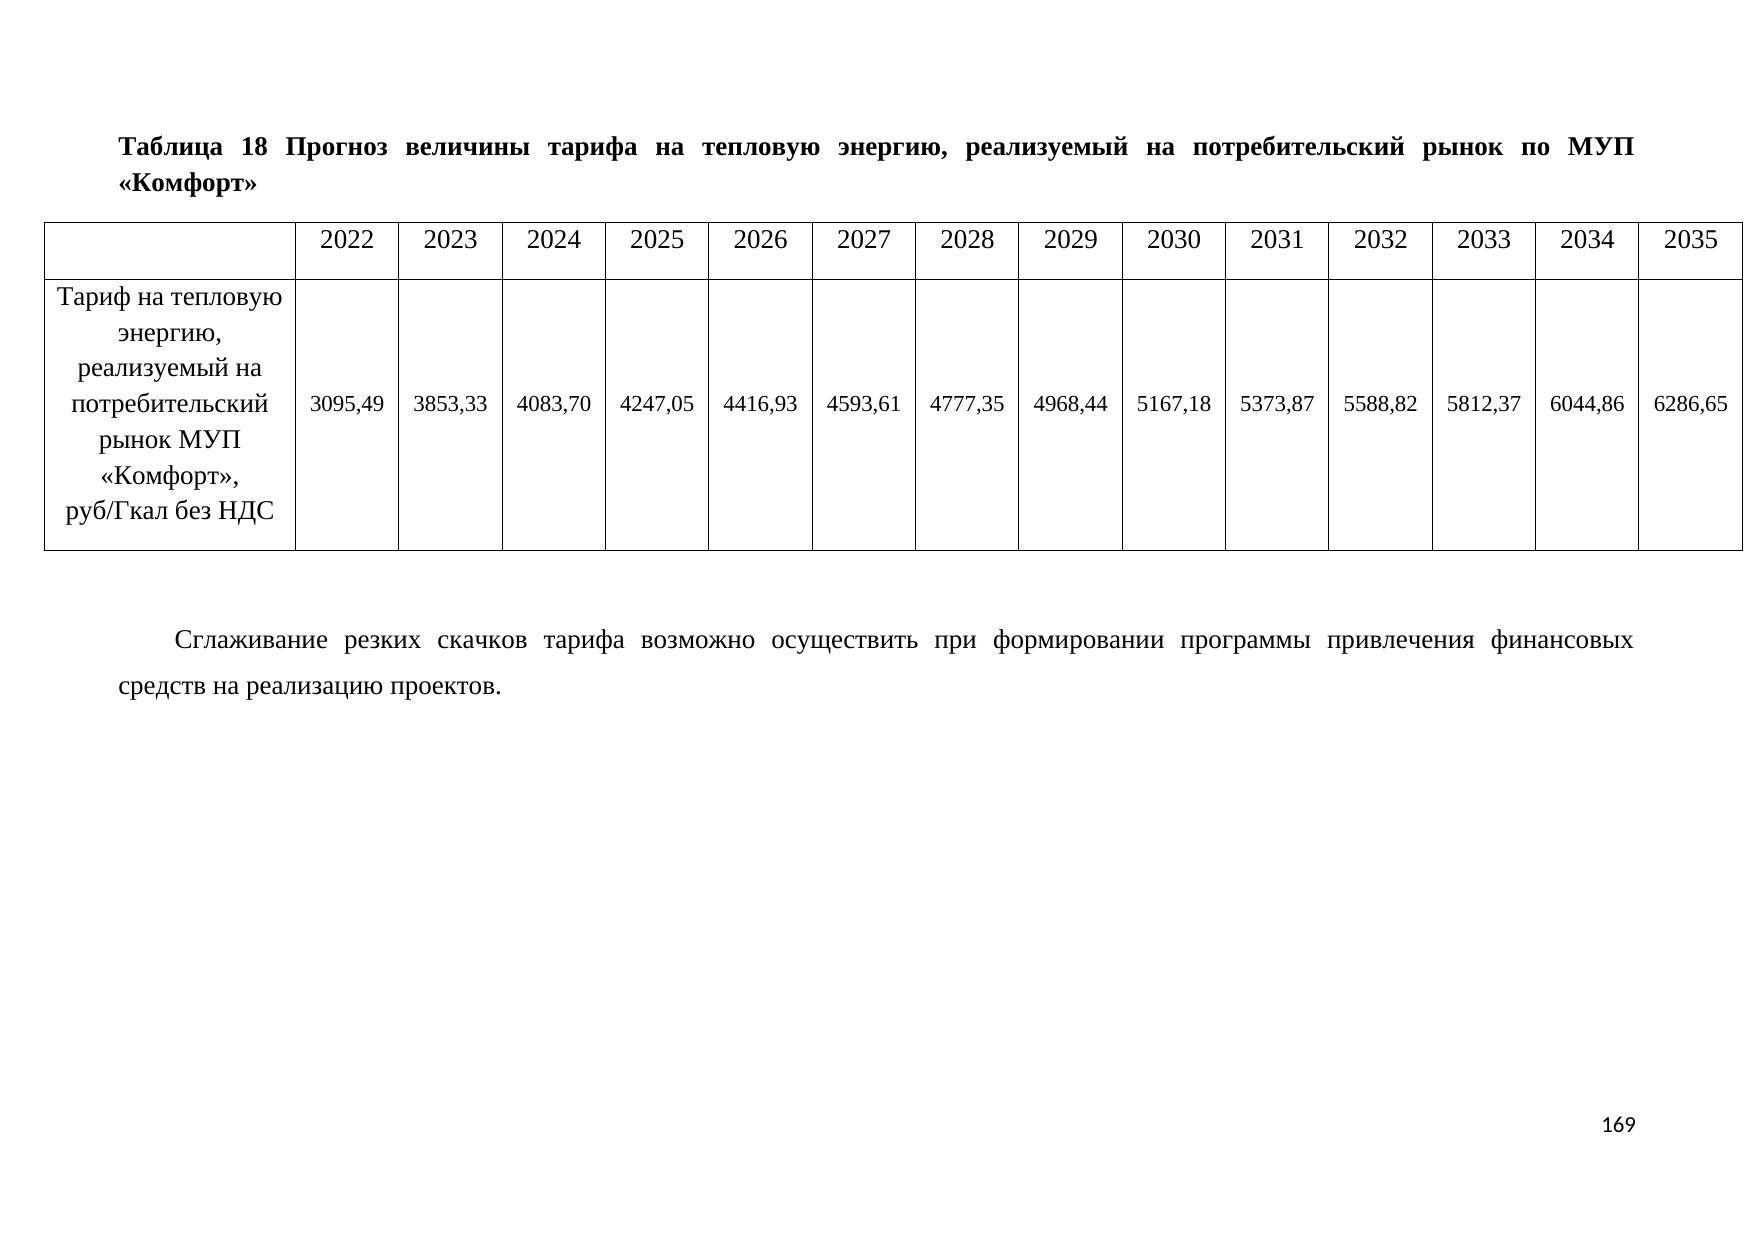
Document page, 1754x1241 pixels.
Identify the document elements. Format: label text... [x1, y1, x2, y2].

text Таблица 18 Прогноз величины тарифа на тепловую энергию, реализуемый на потребительский рынок по МУП «Комфорт» [118, 130, 1636, 197]
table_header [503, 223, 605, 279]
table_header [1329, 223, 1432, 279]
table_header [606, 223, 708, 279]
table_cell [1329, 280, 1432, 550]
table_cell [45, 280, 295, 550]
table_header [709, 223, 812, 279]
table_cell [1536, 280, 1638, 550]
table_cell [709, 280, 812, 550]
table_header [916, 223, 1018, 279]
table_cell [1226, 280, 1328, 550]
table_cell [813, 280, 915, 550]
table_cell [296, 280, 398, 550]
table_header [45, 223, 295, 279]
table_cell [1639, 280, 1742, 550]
text Сглаживание резких скачков тарифа возможно осуществить при формировании программы привлечения финансовых средств на реализацию проектов. [118, 623, 1636, 701]
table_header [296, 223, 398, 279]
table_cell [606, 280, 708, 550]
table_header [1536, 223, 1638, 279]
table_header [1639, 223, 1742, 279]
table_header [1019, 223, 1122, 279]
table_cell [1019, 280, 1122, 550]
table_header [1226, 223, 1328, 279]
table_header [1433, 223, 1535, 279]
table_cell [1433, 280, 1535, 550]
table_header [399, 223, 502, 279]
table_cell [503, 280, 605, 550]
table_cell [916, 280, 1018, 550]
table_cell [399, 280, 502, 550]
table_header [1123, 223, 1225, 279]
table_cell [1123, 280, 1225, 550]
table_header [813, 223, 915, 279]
